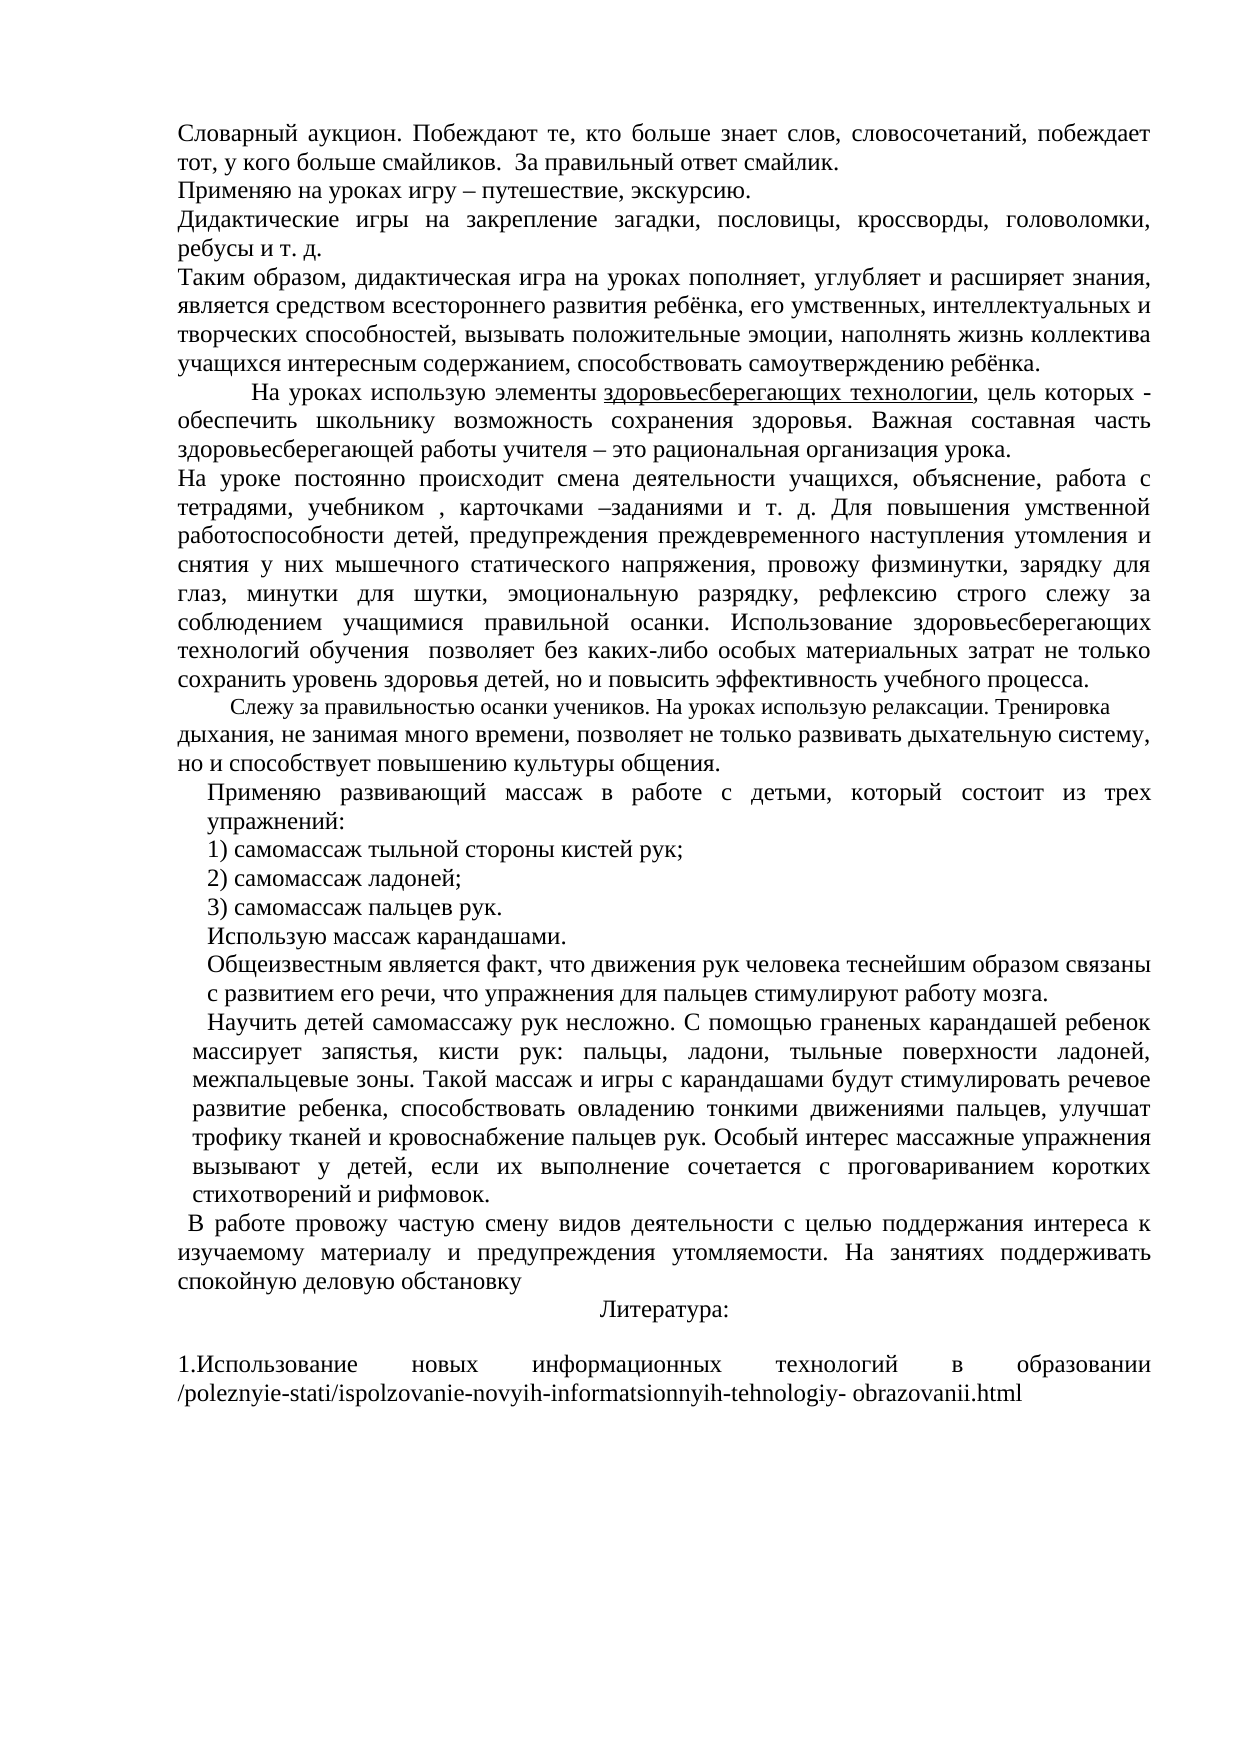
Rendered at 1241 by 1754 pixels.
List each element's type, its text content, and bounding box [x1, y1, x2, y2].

text 3) самомассаж пальцев рук. [192, 892, 1152, 921]
text Общеизвестным является факт, что движения рук человека теснейшим образом связаны с развитием его речи, что упражнения для пальцев стимулируют работу мозга. [207, 949, 1152, 1007]
text Таким образом, дидактическая игра на уроках пополняет, углубляет и расширяет знания, является средством всестороннего развития ребёнка, его умственных, интеллектуальных и творческих способностей, вызывать положительные эмоции, наполнять жизнь коллектива учащихся интересным содержанием, способствовать самоутверждению ребёнка. [177, 262, 1152, 377]
text 1.Использование новых информационных технологий в образовании /poleznyie-stati/ispolzovanie-novyih-informatsionnyih-tehnologiy- obrazovanii.html [177, 1349, 1152, 1407]
list Слежу за правильностью осанки учеников. На уроках использую релаксации. Тренировка [207, 693, 1152, 719]
text 2) самомассаж ладоней; [192, 863, 1152, 892]
text Словарный аукцион. Побеждают те, кто больше знает слов, словосочетаний, побеждает тот, у кого больше смайликов. За правильный ответ смайлик. [177, 118, 1152, 176]
text Использую массаж карандашами. [207, 921, 1152, 949]
text Научить детей самомассажу рук несложно. С помощью граненых карандашей ребенок массирует запястья, кисти рук: пальцы, ладони, тыльные поверхности ладоней, межпальцевые зоны. Такой массаж и игры с карандашами будут стимулировать речевое развитие ребенка, способствовать овладению тонкими движениями пальцев, улучшат трофику тканей и кровоснабжение пальцев рук. Особый интерес массажные упражнения вызывают у детей, если их выполнение сочетается с проговариванием коротких стихотворений и рифмовок. [192, 1007, 1152, 1208]
list Применяю развивающий массаж в работе с детьми, который состоит из трех упражнений: [207, 777, 1152, 834]
text 1) самомассаж тыльной стороны кистей рук; [192, 834, 1152, 863]
text На уроках использую элементы здоровьесберегающих технологии, цель которых - обеспечить школьнику возможность сохранения здоровья. Важная составная часть здоровьесберегающей работы учителя – это рациональная организация урока. [177, 377, 1152, 463]
list дыхания, не занимая много времени, позволяет не только развивать дыхательную систему, но и способствует повышению культуры общения. [177, 719, 1152, 777]
text Применяю на уроках игру – путешествие, экскурсию. [177, 176, 1152, 204]
text На уроке постоянно происходит смена деятельности учащихся, объяснение, работа с тетрадями, учебником , карточками –заданиями и т. д. Для повышения умственной работоспособности детей, предупреждения преждевременного наступления утомления и снятия у них мышечного статического напряжения, провожу физминутки, зарядку для глаз, минутки для шутки, эмоциональную разрядку, рефлексию строго слежу за соблюдением учащимися правильной осанки. Использование здоровьесберегающих технологий обучения позволяет без каких-либо особых материальных затрат не только сохранить уровень здоровья детей, но и повысить эффективность учебного процесса. [177, 463, 1152, 693]
text Литература: [133, 1294, 1152, 1323]
text Дидактические игры на закрепление загадки, пословицы, кроссворды, головоломки, ребусы и т. д. [177, 204, 1152, 262]
text В работе провожу частую смену видов деятельности с целью поддержания интереса к изучаемому материалу и предупреждения утомляемости. На занятиях поддерживать спокойную деловую обстановку [177, 1208, 1152, 1294]
